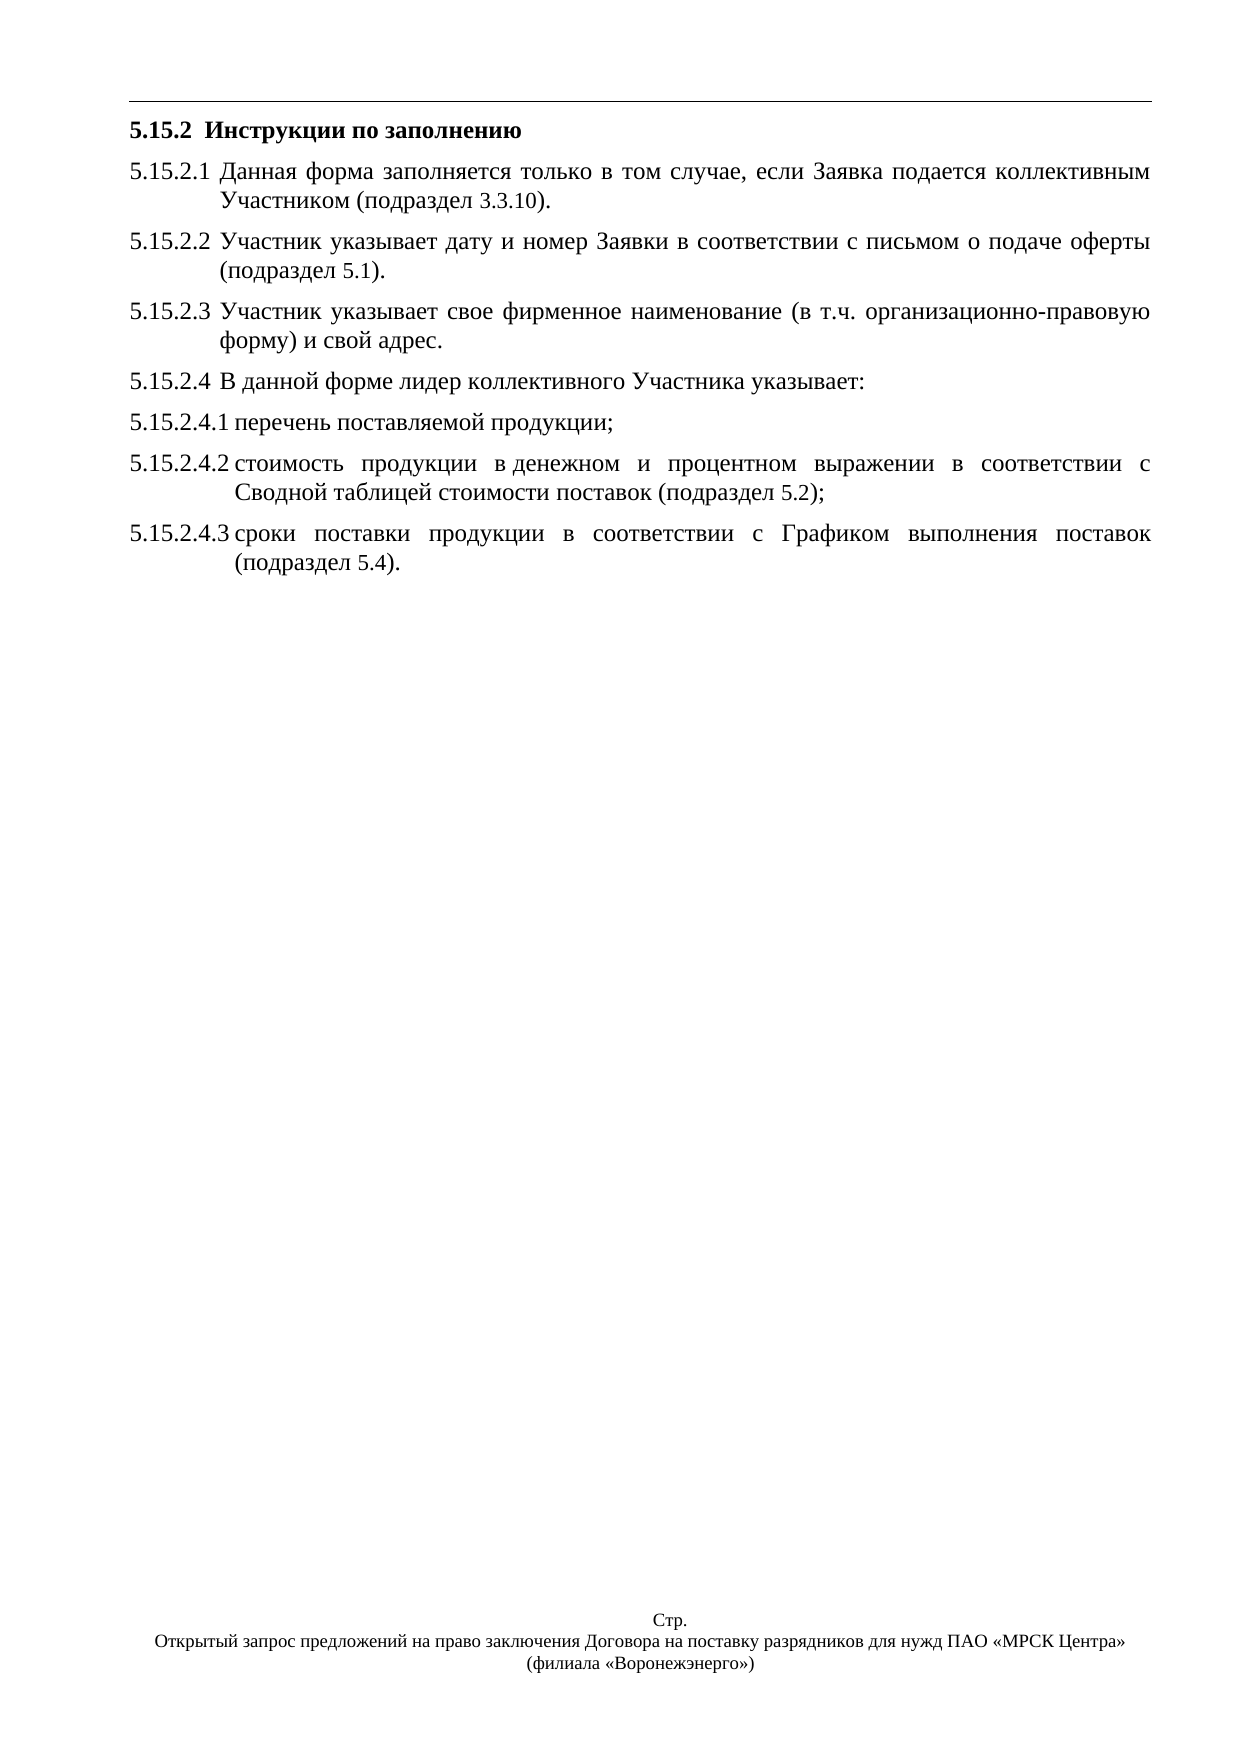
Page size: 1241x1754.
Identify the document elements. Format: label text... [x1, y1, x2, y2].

list сроки поставки продукции в соответствии с Графиком выполнения поставок (подраздел 5.4). [129, 518, 1152, 576]
list Данная форма заполняется только в том случае, если Заявка подается коллективным Участником (подраздел 3.3.10). [129, 156, 1152, 213]
list Участник указывает свое фирменное наименование (в т.ч. организационно-правовую форму) и свой адрес. [129, 296, 1152, 353]
list В данной форме лидер коллективного Участника указывает: [129, 366, 1152, 395]
list Участник указывает дату и номер Заявки в соответствии с письмом о подаче оферты (подраздел 5.1). [129, 226, 1152, 283]
list стоимость продукции в денежном и процентном выражении в соответствии с Сводной таблицей стоимости поставок (подраздел 5.2); [129, 448, 1152, 506]
subtitle Инструкции по заполнению [129, 115, 1152, 143]
list перечень поставляемой продукции; [129, 407, 1152, 436]
